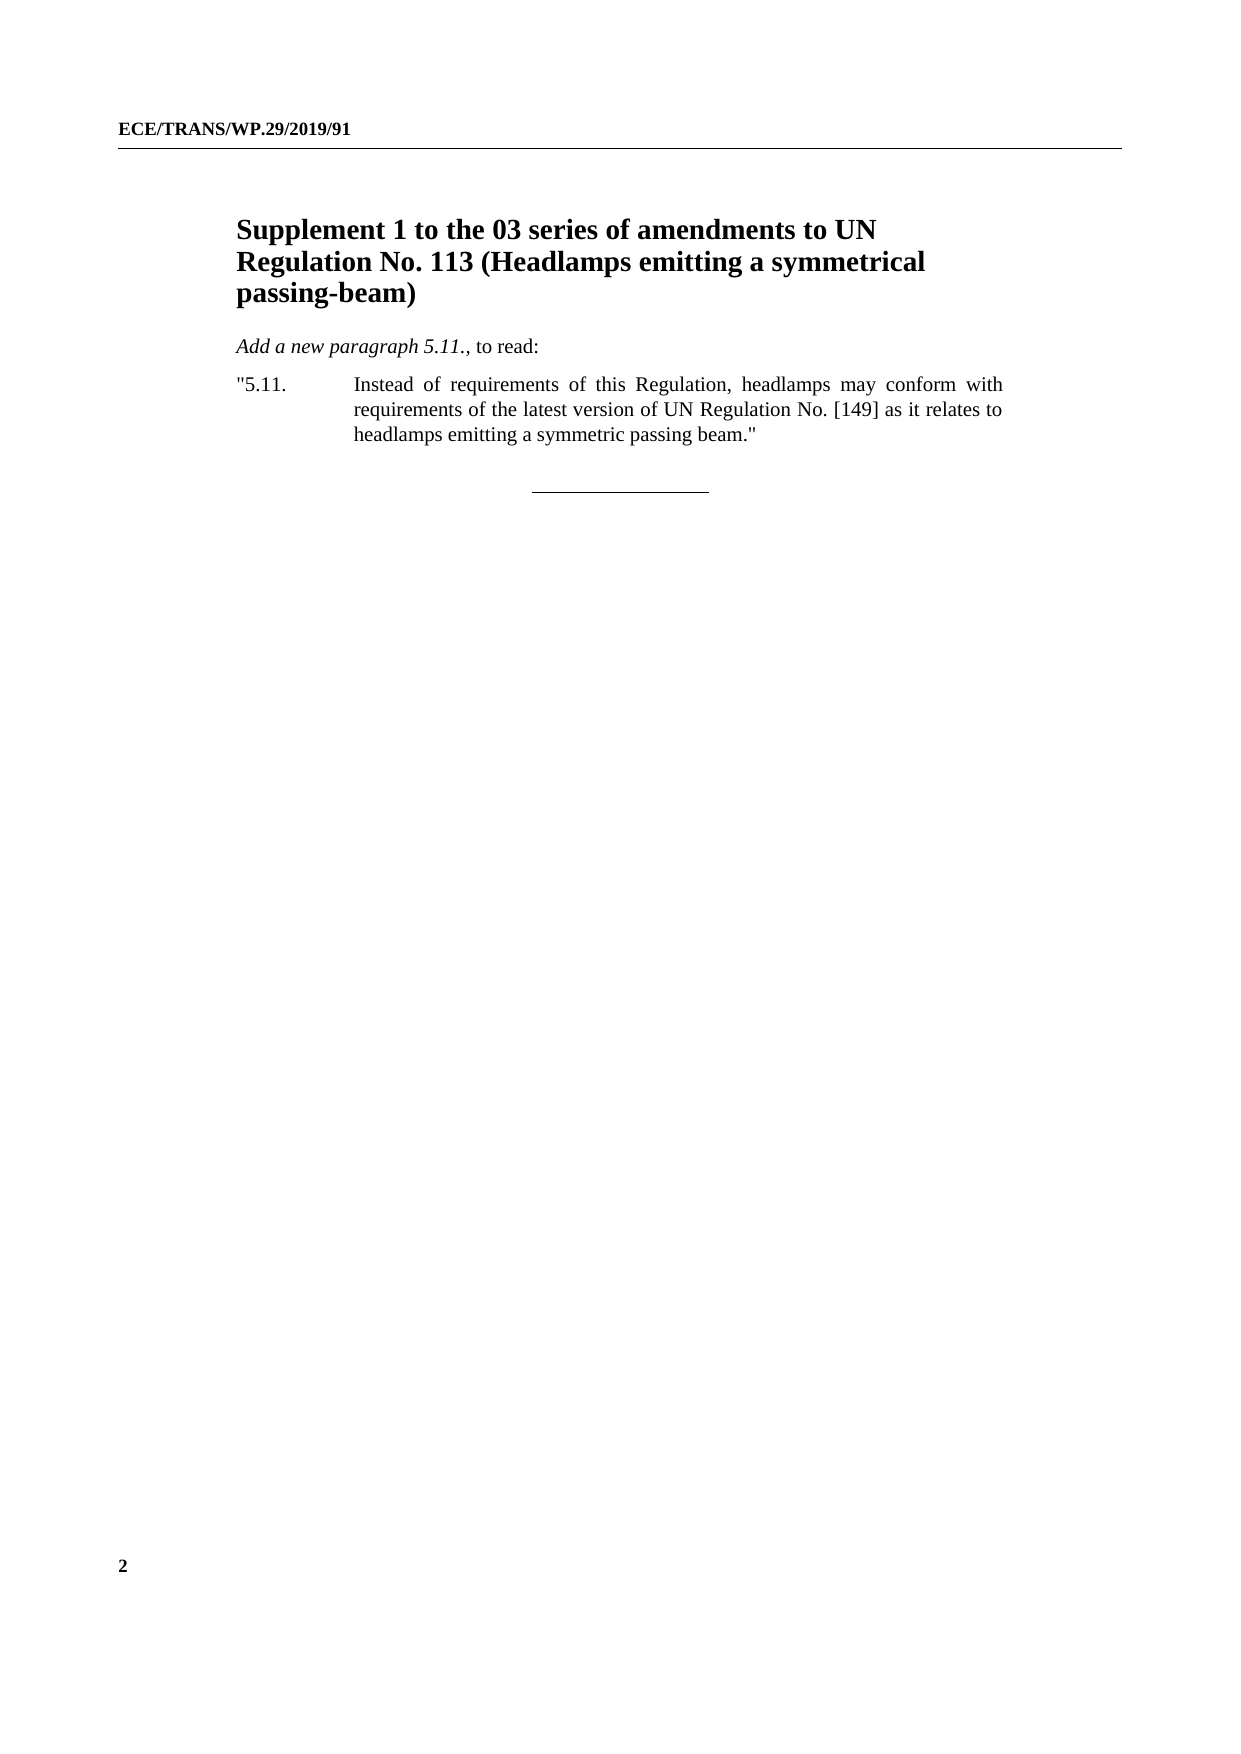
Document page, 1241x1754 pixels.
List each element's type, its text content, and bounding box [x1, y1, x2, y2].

text Supplement 1 to the 03 series of amendments to UN Regulation No. 113 (Headlamps emitting a symmetrical passing-beam) [118, 215, 1004, 308]
text Add a new paragraph 5.11., to read: [236, 333, 1004, 358]
text "5.11. Instead of requirements of this Regulation, headlamps may conform with requirements of the latest version of UN Regulation No. [149] as it relates to headlamps emitting a symmetric passing beam." [236, 371, 1004, 446]
